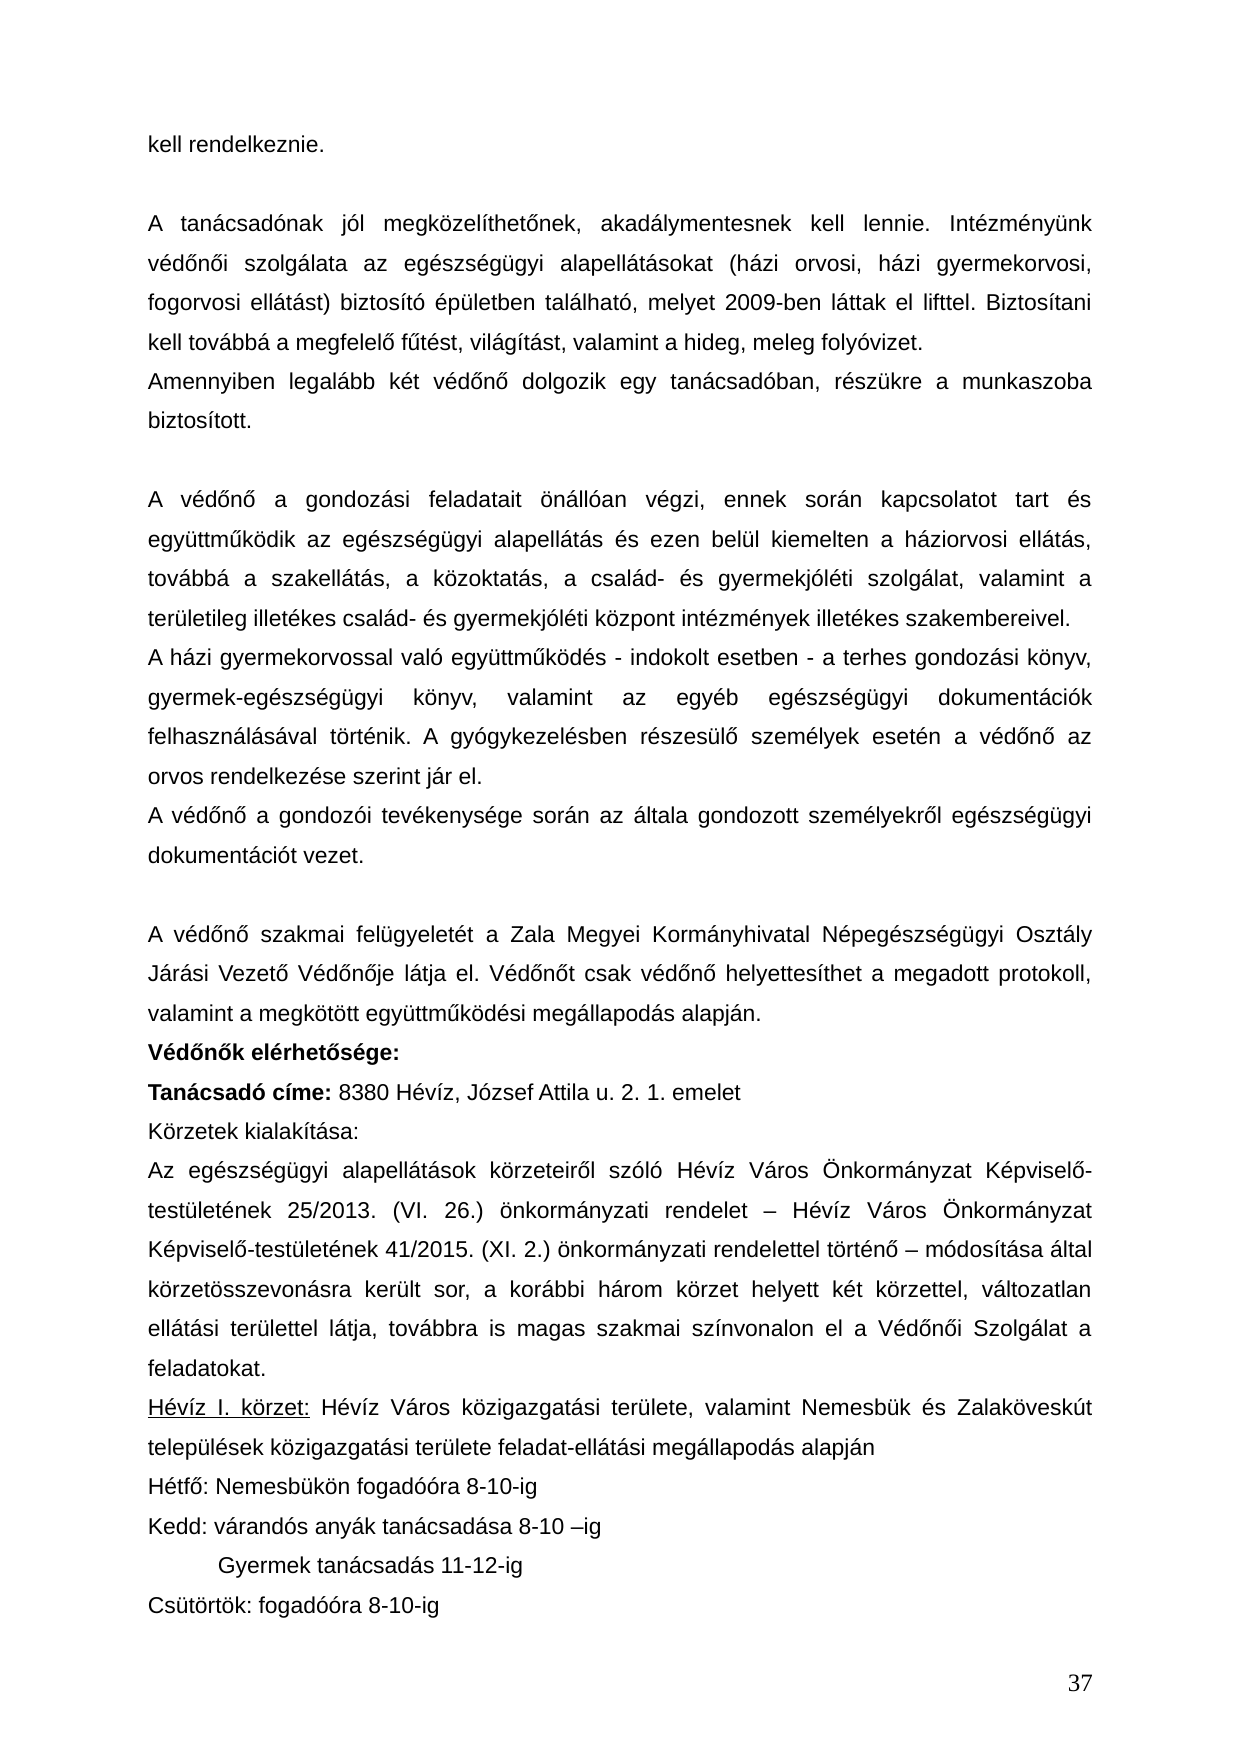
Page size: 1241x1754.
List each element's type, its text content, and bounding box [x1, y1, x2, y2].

text Körzetek kialakítása: [148, 1118, 1093, 1144]
text kell rendelkeznie. [148, 131, 1093, 157]
text A védőnő a gondozói tevékenysége során az általa gondozott személyekről egészségügyi dokumentációt vezet. [148, 802, 1093, 868]
text Csütörtök: fogadóóra 8-10-ig [148, 1592, 1093, 1618]
text Kedd: várandós anyák tanácsadása 8-10 –ig [148, 1513, 1093, 1539]
text Hétfő: Nemesbükön fogadóóra 8-10-ig [148, 1473, 1093, 1500]
text A házi gyermekorvossal való együttműködés - indokolt esetben - a terhes gondozási könyv, gyermek-egészségügyi könyv, valamint az egyéb egészségügyi dokumentációk felhasználásával történik. A gyógykezelésben részesülő személyek esetén a védőnő az orvos rendelkezése szerint jár el. [148, 644, 1093, 789]
text Gyermek tanácsadás 11-12-ig [148, 1552, 1093, 1579]
text Az egészségügyi alapellátások körzeteiről szóló Hévíz Város Önkormányzat Képviselő-testületének 25/2013. (VI. 26.) önkormányzati rendelet – Hévíz Város Önkormányzat Képviselő-testületének 41/2015. (XI. 2.) önkormányzati rendelettel történő – módosítása által körzetösszevonásra került sor, a korábbi három körzet helyett két körzettel, változatlan ellátási területtel látja, továbbra is magas szakmai színvonalon el a Védőnői Szolgálat a feladatokat. [148, 1157, 1093, 1381]
text A védőnő a gondozási feladatait önállóan végzi, ennek során kapcsolatot tart és együttműködik az egészségügyi alapellátás és ezen belül kiemelten a háziorvosi ellátás, továbbá a szakellátás, a közoktatás, a család- és gyermekjóléti szolgálat, valamint a területileg illetékes család- és gyermekjóléti központ intézmények illetékes szakembereivel. [148, 486, 1093, 631]
text Amennyiben legalább két védőnő dolgozik egy tanácsadóban, részükre a munkaszoba biztosított. [148, 368, 1093, 434]
text A tanácsadónak jól megközelíthetőnek, akadálymentesnek kell lennie. Intézményünk védőnői szolgálata az egészségügyi alapellátásokat (házi orvosi, házi gyermekorvosi, fogorvosi ellátást) biztosító épületben található, melyet 2009-ben láttak el lifttel. Biztosítani kell továbbá a megfelelő fűtést, világítást, valamint a hideg, meleg folyóvizet. [148, 210, 1093, 355]
text Hévíz I. körzet: Hévíz Város közigazgatási területe, valamint Nemesbük és Zalaköveskút települések közigazgatási területe feladat-ellátási megállapodás alapján [148, 1394, 1093, 1460]
text Védőnők elérhetősége: [148, 1039, 1093, 1065]
text A védőnő szakmai felügyeletét a Zala Megyei Kormányhivatal Népegészségügyi Osztály Járási Vezető Védőnője látja el. Védőnőt csak védőnő helyettesíthet a megadott protokoll, valamint a megkötött együttműködési megállapodás alapján. [148, 921, 1093, 1026]
text Tanácsadó címe: 8380 Hévíz, József Attila u. 2. 1. emelet [148, 1078, 1093, 1105]
